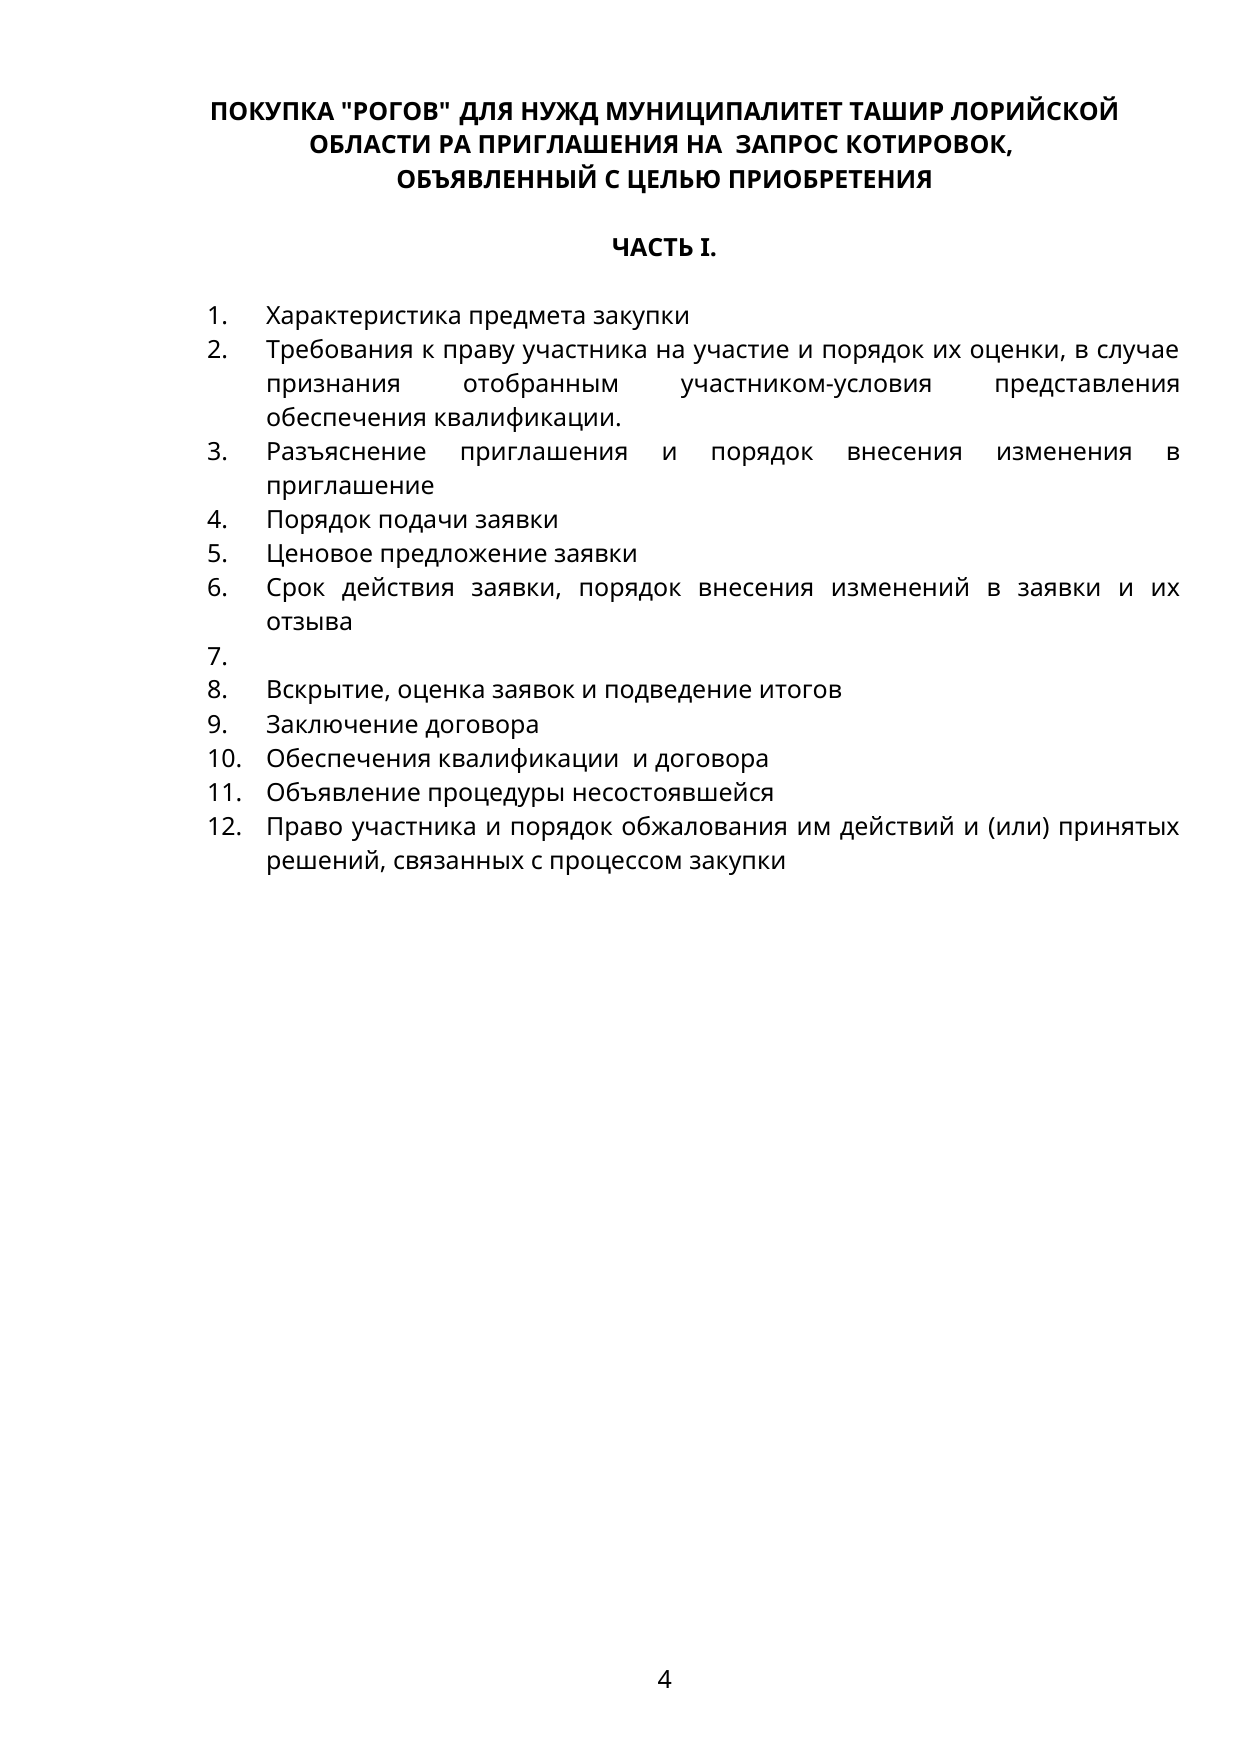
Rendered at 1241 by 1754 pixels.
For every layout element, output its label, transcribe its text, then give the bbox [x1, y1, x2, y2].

text 8. Вскрытие, оценка заявок и подведение итогов [207, 672, 1181, 706]
text ЧАСТЬ I. [148, 229, 1181, 263]
text 5. Ценовое предложение заявки [207, 536, 1181, 570]
text 2. Требования к праву участника на участие и порядок их оценки, в случае признания отобранным участником-условия представления обеспечения квалификации. [207, 332, 1181, 434]
text 3. Разъяснение приглашения и порядок внесения изменения в приглашение [207, 434, 1181, 502]
text ПОКУПКА "РОГОВ" ДЛЯ НУЖД МУНИЦИПАЛИТЕТ ТАШИР ЛОРИЙСКОЙ ОБЛАСТИ РА ПРИГЛАШЕНИЯ НА ЗАПРОС КОТИРОВОК, ОБЪЯВЛЕННЫЙ С ЦЕЛЬЮ ПРИОБРЕТЕНИЯ [148, 93, 1181, 195]
text 9. Заключение договора [207, 706, 1181, 740]
text 6. Срок действия заявки, порядок внесения изменений в заявки и их отзыва [207, 570, 1181, 638]
text 12. Право участника и порядок обжалования им действий и (или) принятых решений, связанных с процессом закупки [207, 808, 1181, 877]
text 7. [207, 638, 1181, 672]
text 11. Объявление процедуры несостоявшейся [207, 774, 1181, 808]
text 4. Порядок подачи заявки [207, 502, 1181, 536]
text 1. Характеристика предмета закупки [207, 297, 1181, 332]
text 10. Обеспечения квалификации и договора [207, 740, 1181, 774]
